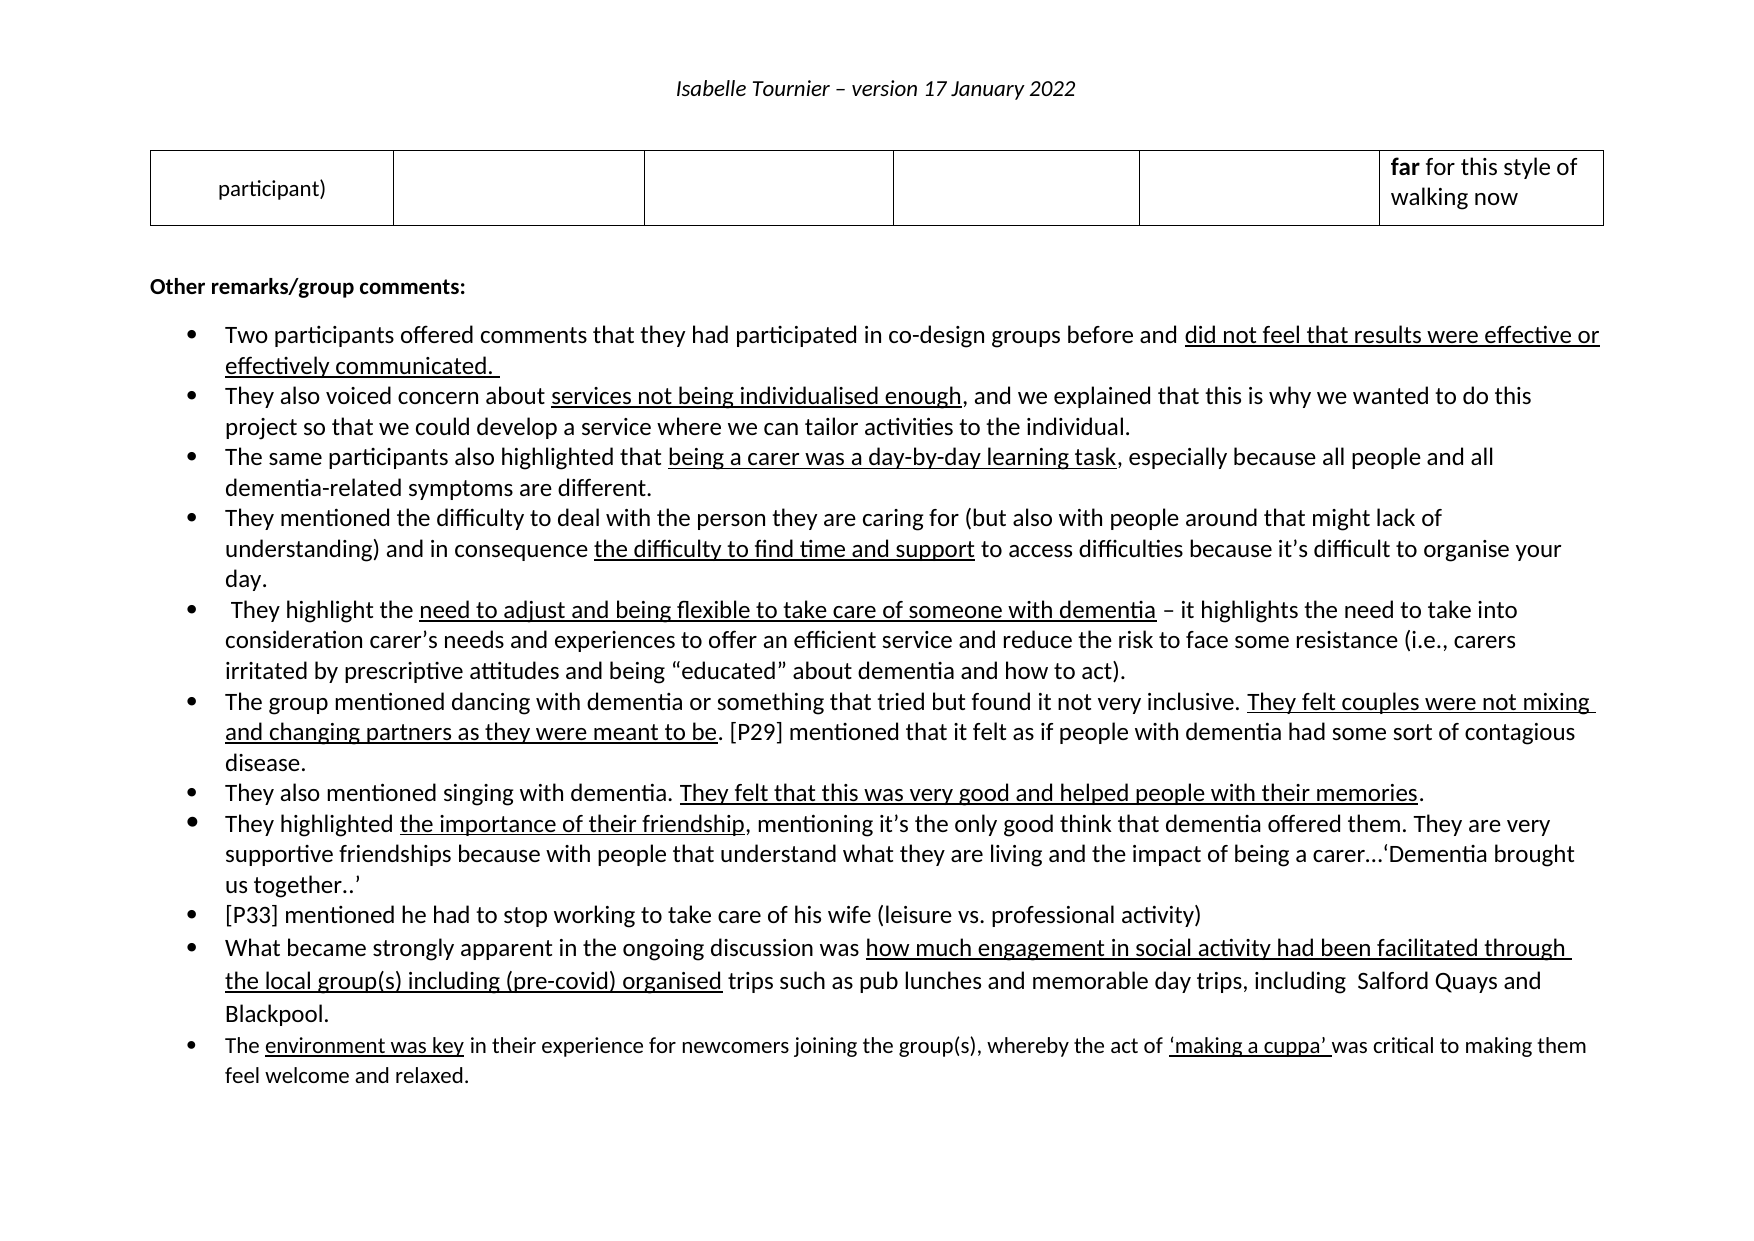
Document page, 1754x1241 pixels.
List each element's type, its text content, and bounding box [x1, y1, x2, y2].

list They highlighted the importance of their friendship, mentioning it’s the only good think that dementia offered them. They are very supportive friendships because with people that understand what they are living and the impact of being a carer…‘Dementia brought us together..’ [187, 808, 1604, 899]
list They also mentioned singing with dementia. They felt that this was very good and helped people with their memories. [187, 777, 1604, 808]
list [P33] mentioned he had to stop working to take care of his wife (leisure vs. professional activity) [187, 899, 1604, 930]
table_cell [394, 151, 644, 224]
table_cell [645, 151, 893, 224]
text Other remarks/group comments: [150, 272, 1604, 301]
list They also voiced concern about services not being individualised enough, and we explained that this is why we wanted to do this project so that we could develop a service where we can tailor activities to the individual. [187, 380, 1604, 441]
list The environment was key in their experience for newcomers joining the group(s), whereby the act of ‘making a cuppa’ was critical to making them feel welcome and relaxed. [187, 1031, 1604, 1089]
list The same participants also highlighted that being a carer was a day-by-day learning task, especially because all people and all dementia-related symptoms are different. [187, 441, 1604, 502]
list Two participants offered comments that they had participated in co-design groups before and did not feel that results were effective or effectively communicated. [187, 319, 1604, 380]
table_cell [894, 151, 1139, 224]
list What became strongly apparent in the ongoing discussion was how much engagement in social activity had been facilitated through the local group(s) including (pre-covid) organised trips such as pub lunches and memorable day trips, including Salford Quays and Blackpool. [187, 932, 1604, 1029]
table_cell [1380, 151, 1603, 224]
list The group mentioned dancing with dementia or something that tried but found it not very inclusive. They felt couples were not mixing and changing partners as they were meant to be. [P29] mentioned that it felt as if people with dementia had some sort of contagious disease. [187, 686, 1604, 777]
list They mentioned the difficulty to deal with the person they are caring for (but also with people around that might lack of understanding) and in consequence the difficulty to find time and support to access difficulties because it’s difficult to organise your day. [187, 502, 1604, 594]
table_cell [1140, 151, 1379, 224]
list They highlight the need to adjust and being flexible to take care of someone with dementia – it highlights the need to take into consideration carer’s needs and experiences to offer an efficient service and reduce the risk to face some resistance (i.e., carers irritated by prescriptive attitudes and being “educated” about dementia and how to act). [187, 594, 1604, 686]
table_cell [151, 151, 393, 224]
